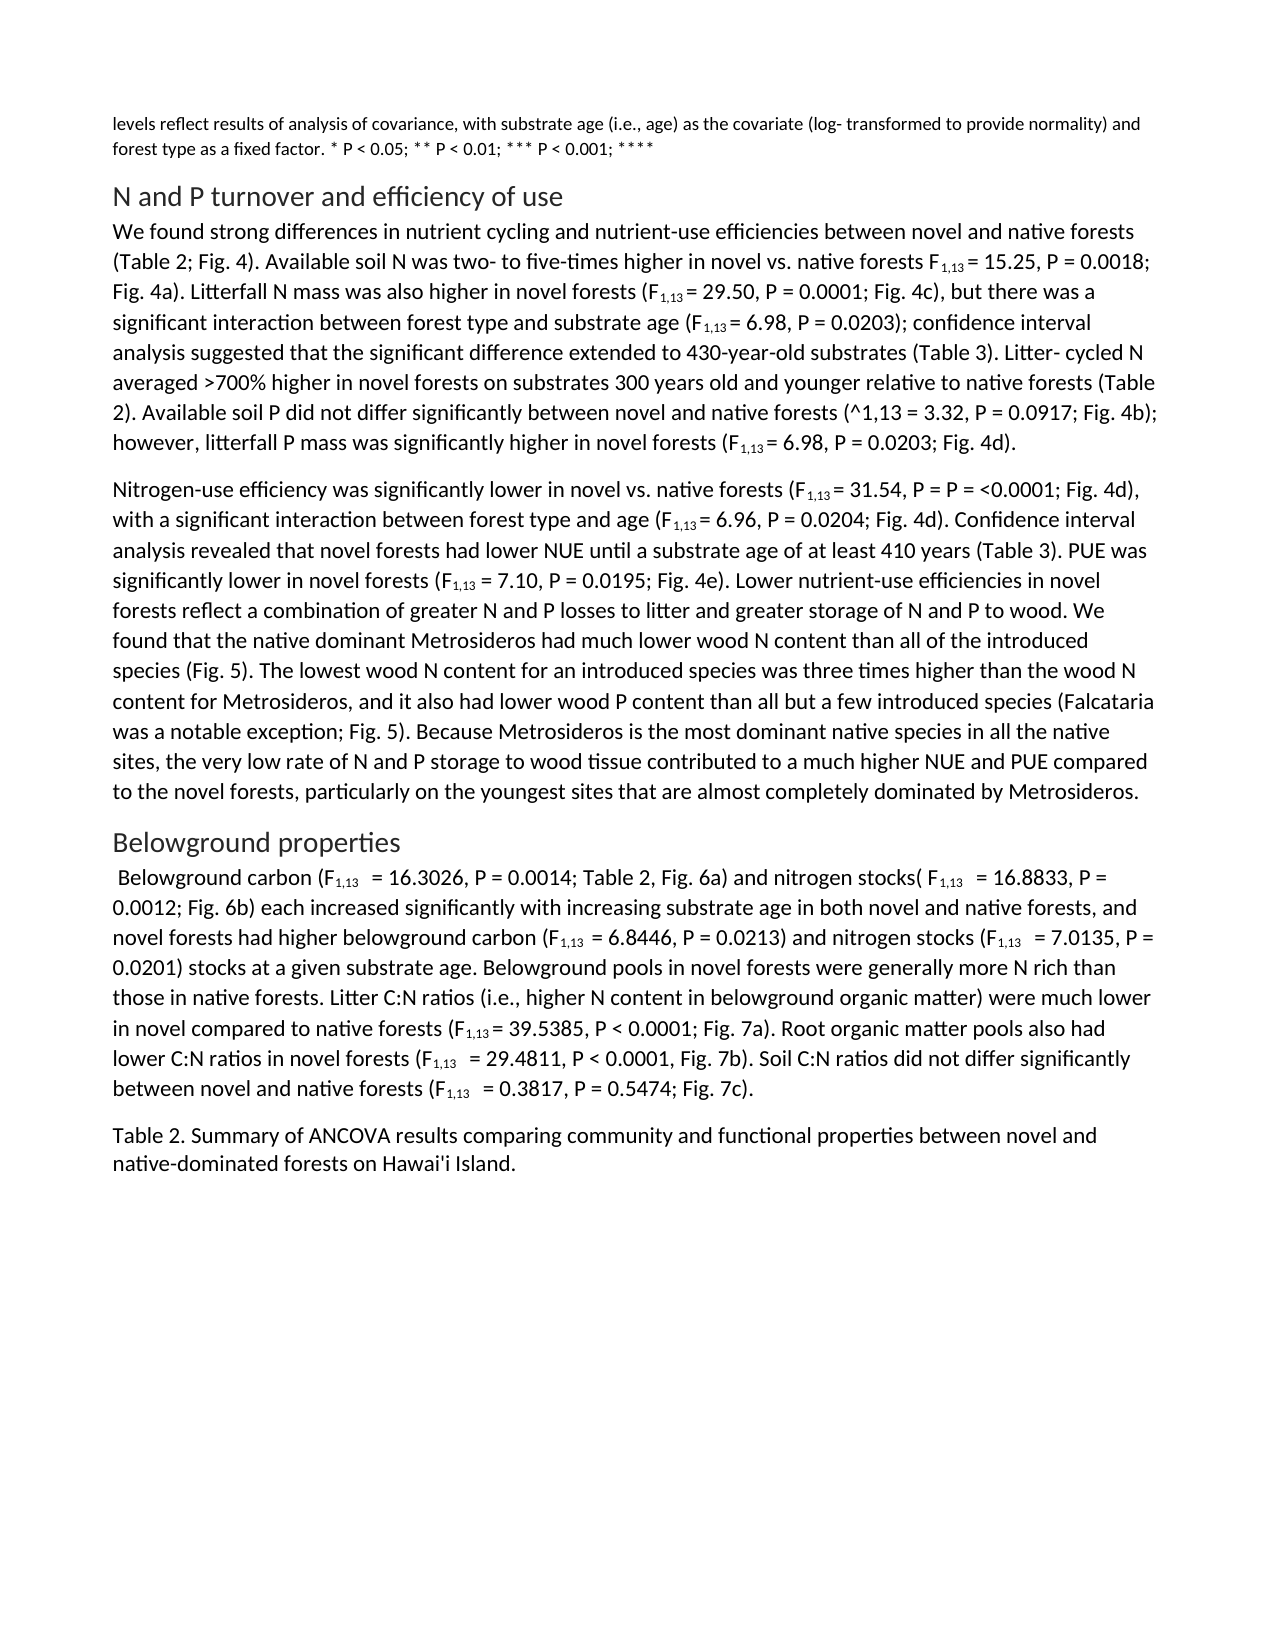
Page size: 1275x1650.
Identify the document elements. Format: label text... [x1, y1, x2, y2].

text We found strong differences in nutrient cycling and nutrient-use efficiencies between novel and native forests (Table 2; Fig. 4). Available soil N was two- to five-times higher in novel vs. native forests F1,13 = 15.25, P = 0.0018; Fig. 4a). Litterfall N mass was also higher in novel forests (F1,13 = 29.50, P = 0.0001; Fig. 4c), but there was a significant interaction between forest type and substrate age (F1,13 = 6.98, P = 0.0203); confidence interval analysis suggested that the significant difference extended to 430-year-old substrates (Table 3). Litter- cycled N averaged >700% higher in novel forests on substrates 300 years old and younger relative to native forests (Table 2). Available soil P did not differ significantly between novel and native forests (^1,13 = 3.32, P = 0.0917; Fig. 4b); however, litterfall P mass was significantly higher in novel forests (F1,13 = 6.98, P = 0.0203; Fig. 4d). [112, 217, 1162, 456]
text Belowground carbon (F1,13 = 16.3026, P = 0.0014; Table 2, Fig. 6a) and nitrogen stocks( F1,13 = 16.8833, P = 0.0012; Fig. 6b) each increased significantly with increasing substrate age in both novel and native forests, and novel forests had higher belowground carbon (F1,13 = 6.8446, P = 0.0213) and nitrogen stocks (F1,13 = 7.0135, P = 0.0201) stocks at a given substrate age. Belowground pools in novel forests were generally more N rich than those in native forests. Litter C:N ratios (i.e., higher N content in belowground organic matter) were much lower in novel compared to native forests (F1,13 = 39.5385, P < 0.0001; Fig. 7a). Root organic matter pools also had lower C:N ratios in novel forests (F1,13 = 29.4811, P < 0.0001, Fig. 7b). Soil C:N ratios did not differ significantly between novel and native forests (F1,13 = 0.3817, P = 0.5474; Fig. 7c). [112, 863, 1162, 1102]
subtitle Belowground properties [112, 824, 1162, 860]
subtitle N and P turnover and efficiency of use [112, 178, 1162, 214]
text Table 2. Summary of ANCOVA results comparing community and functional properties between novel and native-dominated forests on Hawai'i Island. [112, 1121, 1162, 1177]
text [112, 112, 1162, 160]
text Nitrogen-use efficiency was significantly lower in novel vs. native forests (F1,13 = 31.54, P = P = <0.0001; Fig. 4d), with a significant interaction between forest type and age (F1,13 = 6.96, P = 0.0204; Fig. 4d). Confidence interval analysis revealed that novel forests had lower NUE until a substrate age of at least 410 years (Table 3). PUE was significantly lower in novel forests (F1,13 = 7.10, P = 0.0195; Fig. 4e). Lower nutrient-use efficiencies in novel forests reflect a combination of greater N and P losses to litter and greater storage of N and P to wood. We found that the native dominant Metrosideros had much lower wood N content than all of the introduced species (Fig. 5). The lowest wood N content for an introduced species was three times higher than the wood N content for Metrosideros, and it also had lower wood P content than all but a few introduced species (Falcataria was a notable exception; Fig. 5). Because Metrosideros is the most dominant native species in all the native sites, the very low rate of N and P storage to wood tissue contributed to a much higher NUE and PUE compared to the novel forests, particularly on the youngest sites that are almost completely dominated by Metrosideros. [112, 475, 1162, 805]
